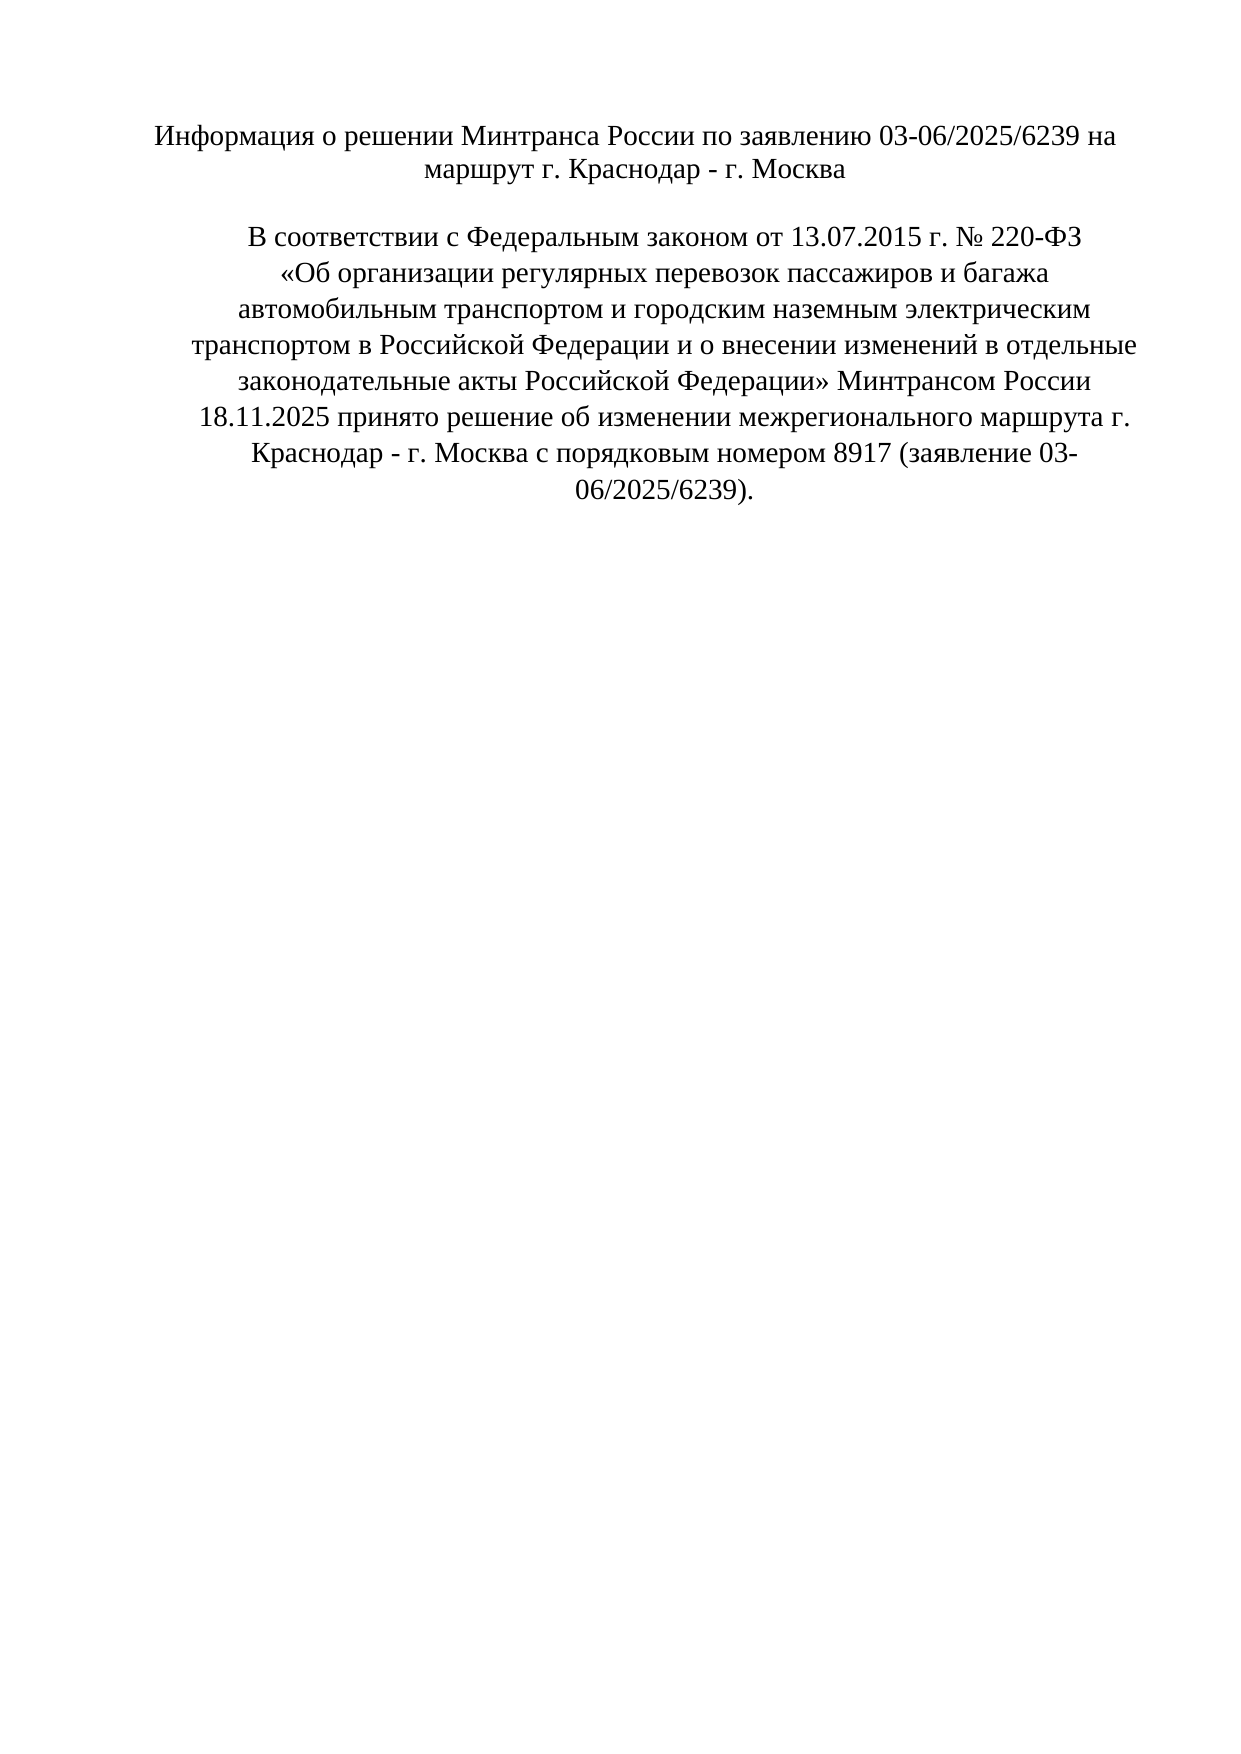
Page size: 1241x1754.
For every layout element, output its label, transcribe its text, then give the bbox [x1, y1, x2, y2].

text Информация о решении Минтранса России по заявлению 03-06/2025/6239 на маршрут г. Краснодар - г. Москва [118, 118, 1152, 185]
text В соответствии с Федеральным законом от 13.07.2015 г. № 220-ФЗ «Об организации регулярных перевозок пассажиров и багажа автомобильным транспортом и городским наземным электрическим транспортом в Российской Федерации и о внесении изменений в отдельные законодательные акты Российской Федерации» Минтрансом России 18.11.2025 принято решение об изменении межрегионального маршрута г. Краснодар - г. Москва с порядковым номером 8917 (заявление 03-06/2025/6239). [177, 219, 1152, 505]
